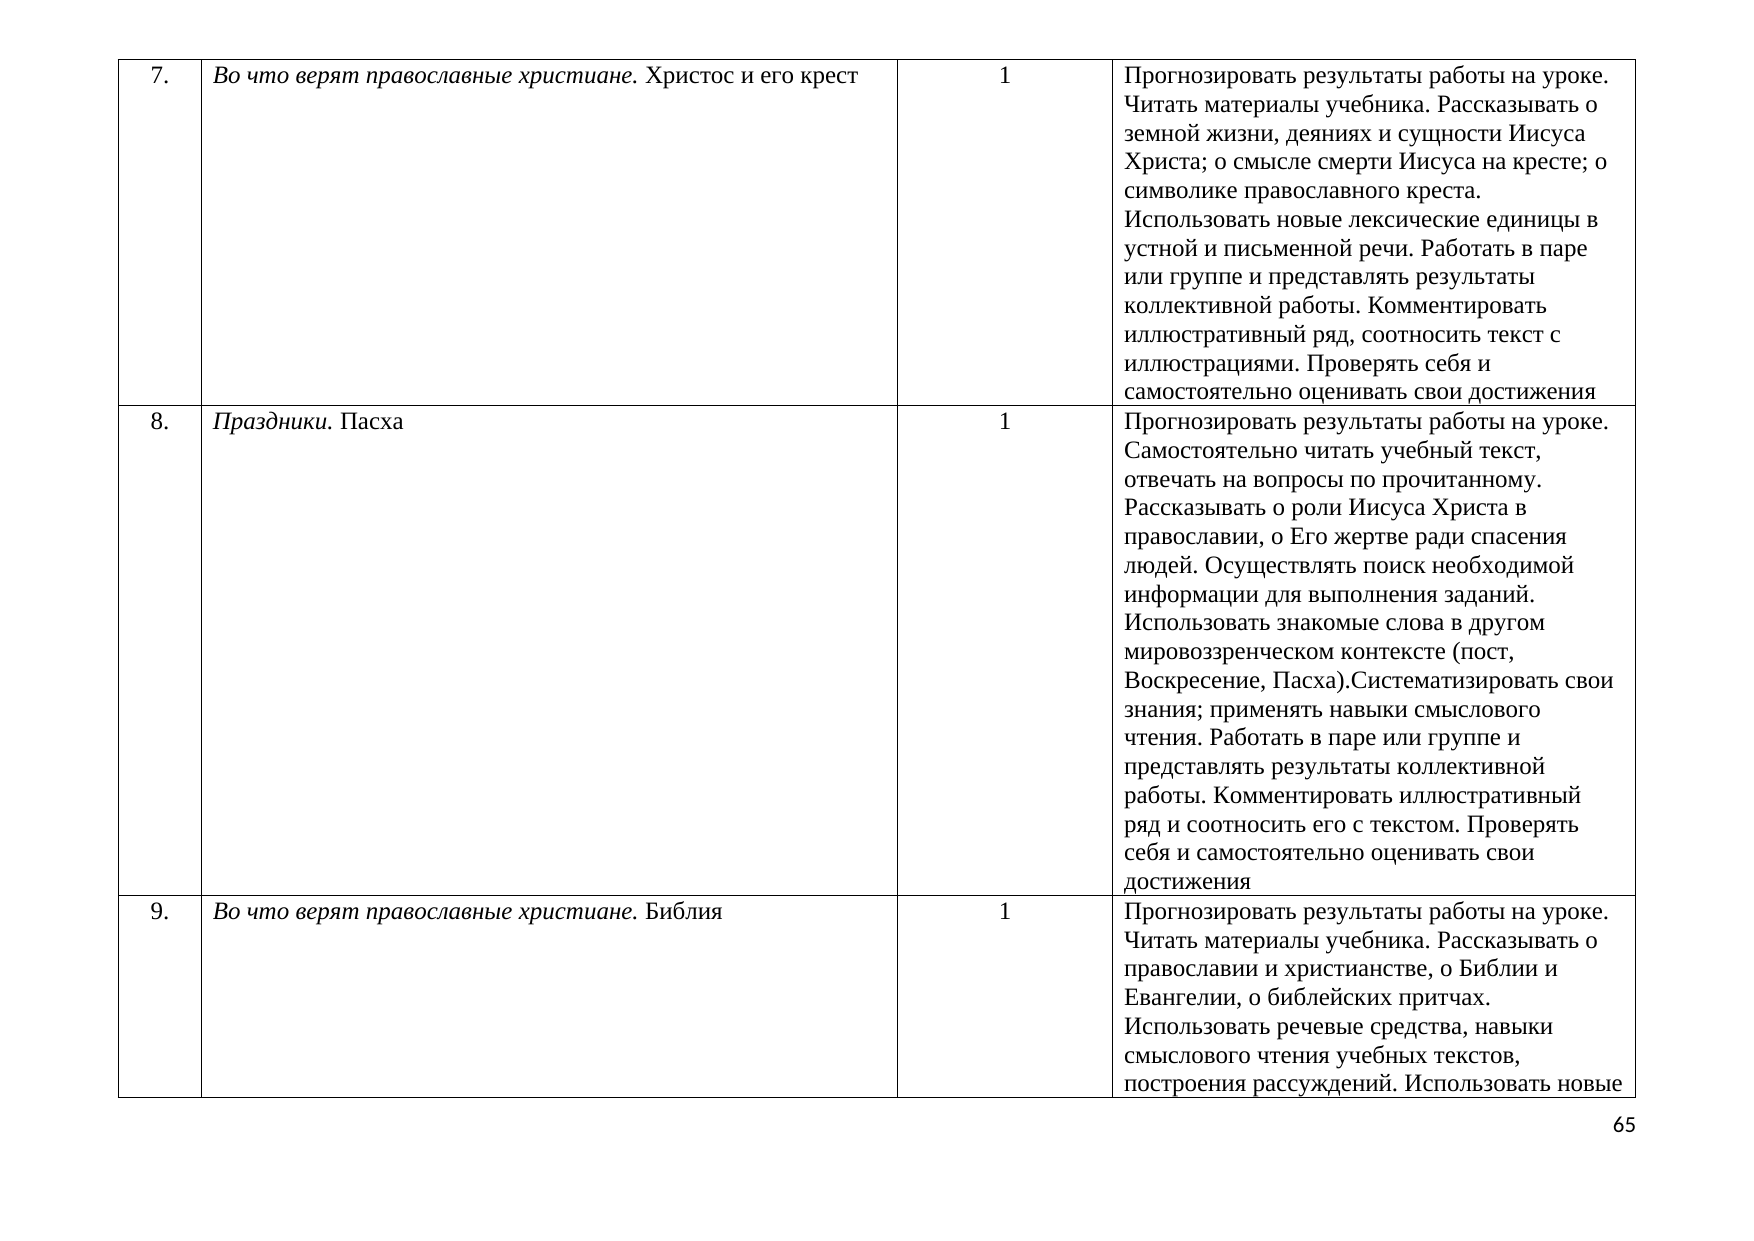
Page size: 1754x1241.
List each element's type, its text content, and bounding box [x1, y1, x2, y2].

table_cell 1 [898, 896, 1112, 1097]
table_cell Прогнозировать результаты работы на уроке. Самостоятельно читать учебный текст, отвечать на вопросы по прочитанному. Рассказывать о роли Иисуса Христа в православии, о Его жертве ради спасения людей. Осуществлять поиск необходимой информации для выполнения заданий. Использовать знакомые слова в другом мировоззренческом контексте (пост, Воскресение, Пасха).Систематизировать свои знания; применять навыки смыслового чтения. Работать в паре или группе и представлять результаты коллективной работы. Комментировать иллюстративный ряд и соотносить его с текстом. Проверять себя и самостоятельно оценивать свои достижения [1113, 406, 1635, 895]
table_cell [202, 896, 897, 1097]
table_cell Прогнозировать результаты работы на уроке. Читать материалы учебника. Рассказывать о земной жизни, деяниях и сущности Иисуса Христа; о смысле смерти Иисуса на кресте; о символике православного креста. Использовать новые лексические единицы в устной и письменной речи. Работать в паре или группе и представлять результаты коллективной работы. Комментировать иллюстративный ряд, соотносить текст с иллюстрациями. Проверять себя и самостоятельно оценивать свои достижения [1113, 60, 1635, 405]
table_cell Во что верят православные христиане. Христос и его крест [202, 60, 897, 405]
table_cell 7. [119, 60, 201, 405]
table_cell 1 [898, 406, 1112, 895]
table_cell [1113, 896, 1635, 1097]
table_cell 1 [898, 60, 1112, 405]
table_cell Праздники. Пасха [202, 406, 897, 895]
table_cell 9. [119, 896, 201, 1097]
table_cell 8. [119, 406, 201, 895]
